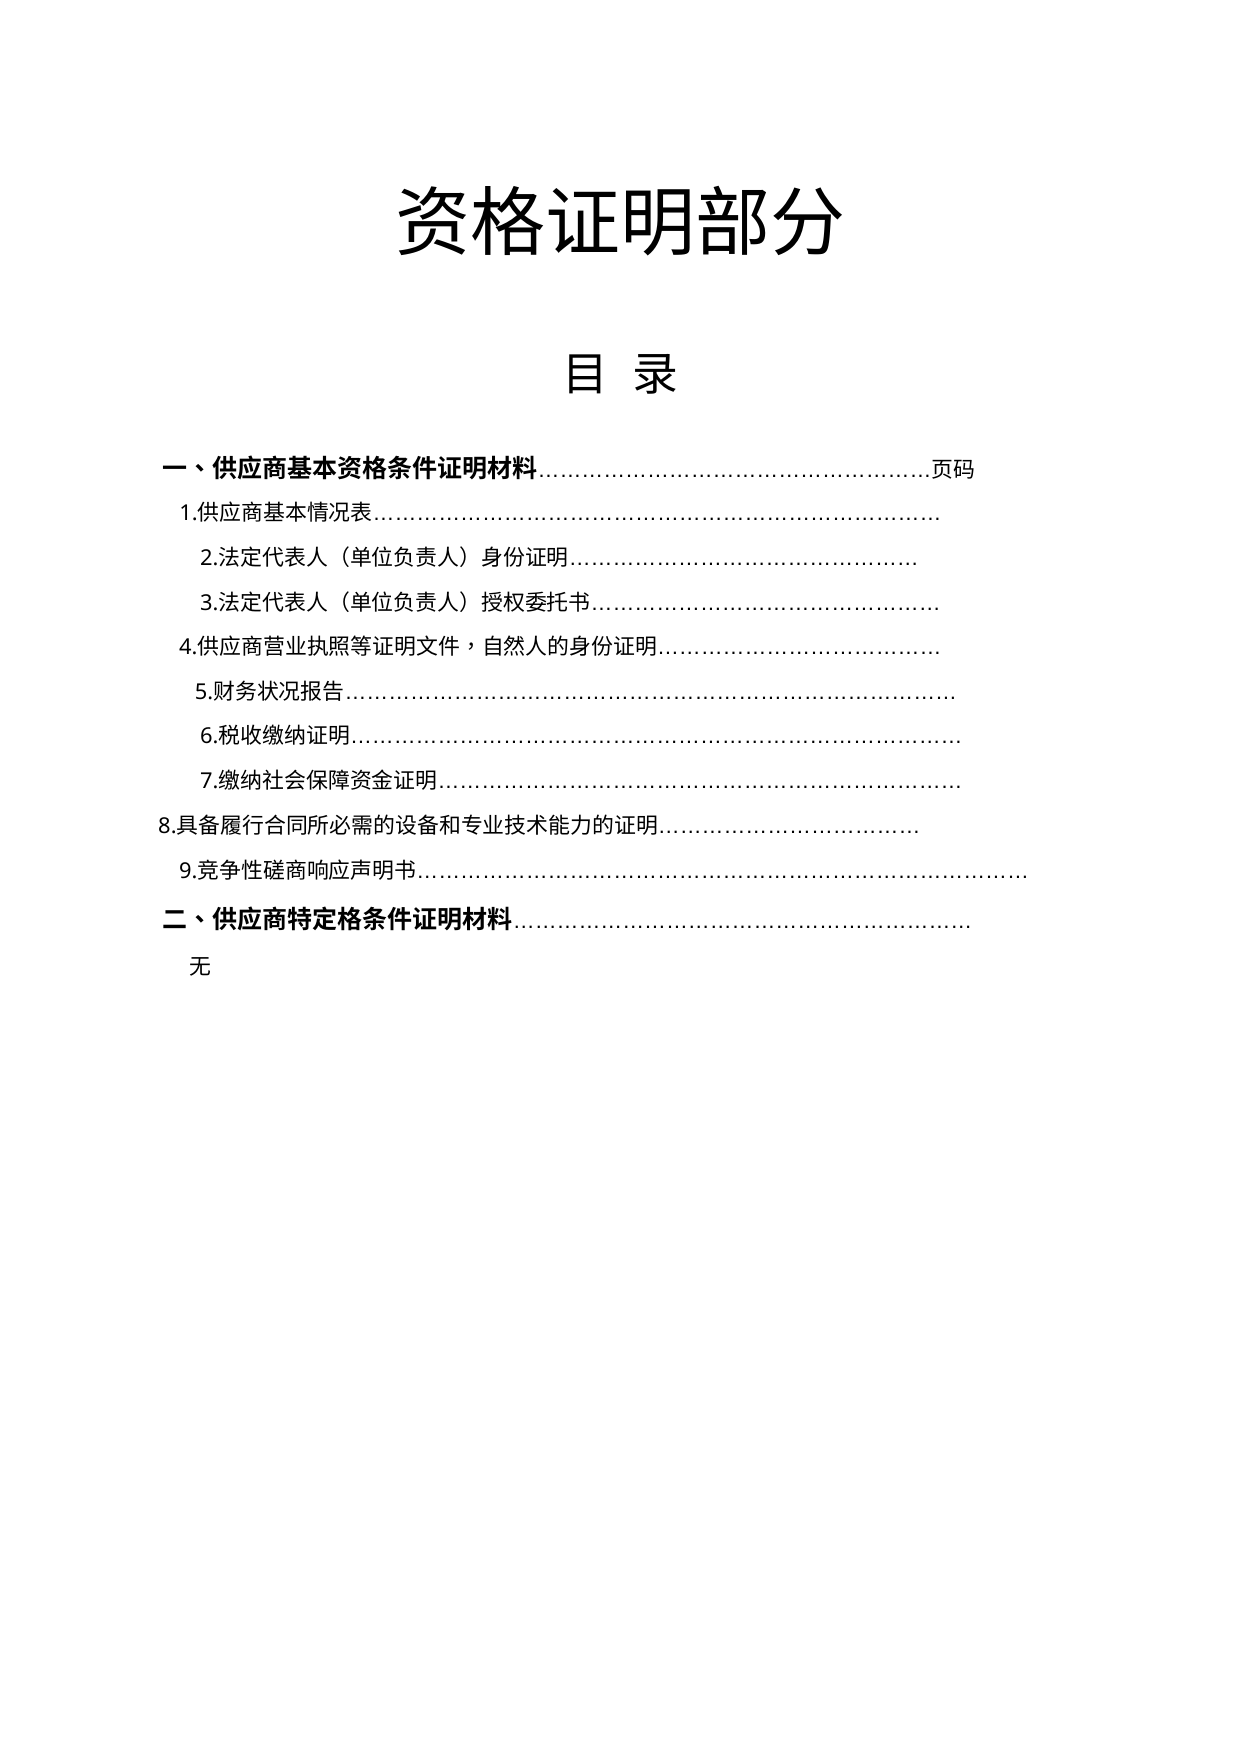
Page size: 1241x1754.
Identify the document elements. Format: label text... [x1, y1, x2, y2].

text 9.竞争性磋商响应声明书………………………………………………………………………… [112, 854, 1128, 884]
text 6.税收缴纳证明………………………………………………………………………… [112, 721, 1128, 750]
text 3.法定代表人（单位负责人）授权委托书………………………………………… [112, 586, 1128, 616]
text 5.财务状况报告………………………………………………………………………… [112, 676, 1128, 706]
text 无 [112, 954, 1128, 979]
text 一、供应商基本资格条件证明材料………………………………………………页码 [112, 454, 1128, 483]
text 二、供应商特定格条件证明材料……………………………………………………… [112, 899, 1128, 936]
text 资格证明部分 [112, 162, 1128, 271]
text 4.供应商营业执照等证明文件，自然人的身份证明………………………………… [112, 631, 1128, 661]
text 7.缴纳社会保障资金证明……………………………………………………………… [112, 765, 1128, 795]
text 目 录 [112, 342, 1128, 404]
text 8.具备履行合同所必需的设备和专业技术能力的证明……………………………… [112, 810, 1128, 840]
text 1.供应商基本情况表…………………………………………………………………… [112, 497, 1128, 527]
text 2.法定代表人（单位负责人）身份证明………………………………………… [112, 542, 1128, 572]
